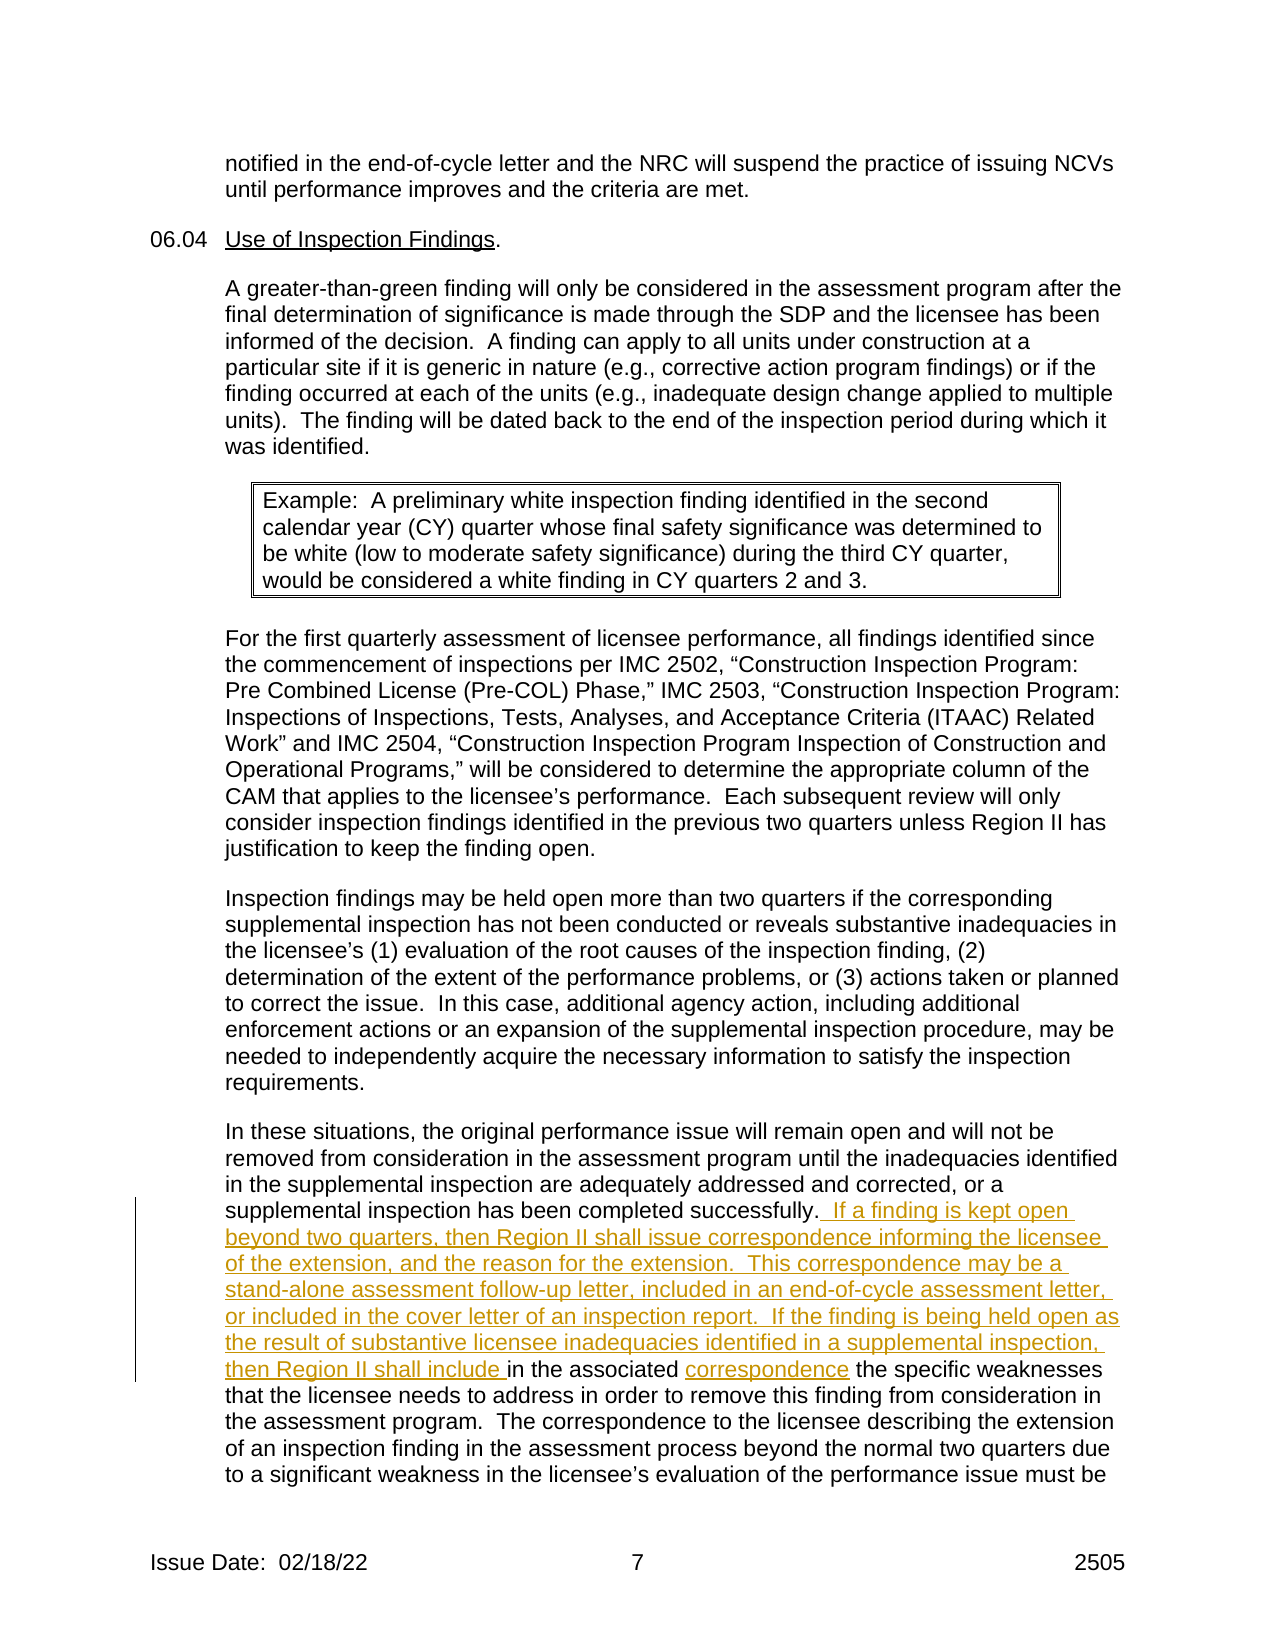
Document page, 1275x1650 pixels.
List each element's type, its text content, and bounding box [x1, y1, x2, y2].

text For the first quarterly assessment of licensee performance, all findings identified since the commencement of inspections per IMC 2502, “Construction Inspection Program: Pre Combined License (Pre-COL) Phase,” IMC 2503, “Construction Inspection Program: Inspections of Inspections, Tests, Analyses, and Acceptance Criteria (ITAAC) Related Work” and IMC 2504, “Construction Inspection Program Inspection of Construction and Operational Programs,” will be considered to determine the appropriate column of the CAM that applies to the licensee’s performance. Each subsequent review will only consider inspection findings identified in the previous two quarters unless Region II has justification to keep the finding open. [225, 624, 1125, 862]
subtitle 06.04 Use of Inspection Findings. [150, 226, 1125, 252]
text A greater-than-green finding will only be considered in the assessment program after the final determination of significance is made through the SDP and the licensee has been informed of the decision. A finding can apply to all units under construction at a particular site if it is generic in nature (e.g., corrective action program findings) or if the finding occurred at each of the units (e.g., inadequate design change applied to multiple units). The finding will be dated back to the end of the inspection period during which it was identified. [225, 275, 1125, 459]
text Example: A preliminary white inspection finding identified in the second calendar year (CY) quarter whose final safety significance was determined to be white (low to moderate safety significance) during the third CY quarter, would be considered a white finding in CY quarters 2 and 3. [254, 485, 1058, 595]
text Inspection findings may be held open more than two quarters if the corresponding supplemental inspection has not been conducted or reveals substantive inadequacies in the licensee’s (1) evaluation of the root causes of the inspection finding, (2) determination of the extent of the performance problems, or (3) actions taken or planned to correct the issue. In this case, additional agency action, including additional enforcement actions or an expansion of the supplemental inspection procedure, may be needed to independently acquire the necessary information to satisfy the inspection requirements. [225, 884, 1125, 1095]
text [225, 1118, 1125, 1487]
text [225, 150, 1125, 203]
